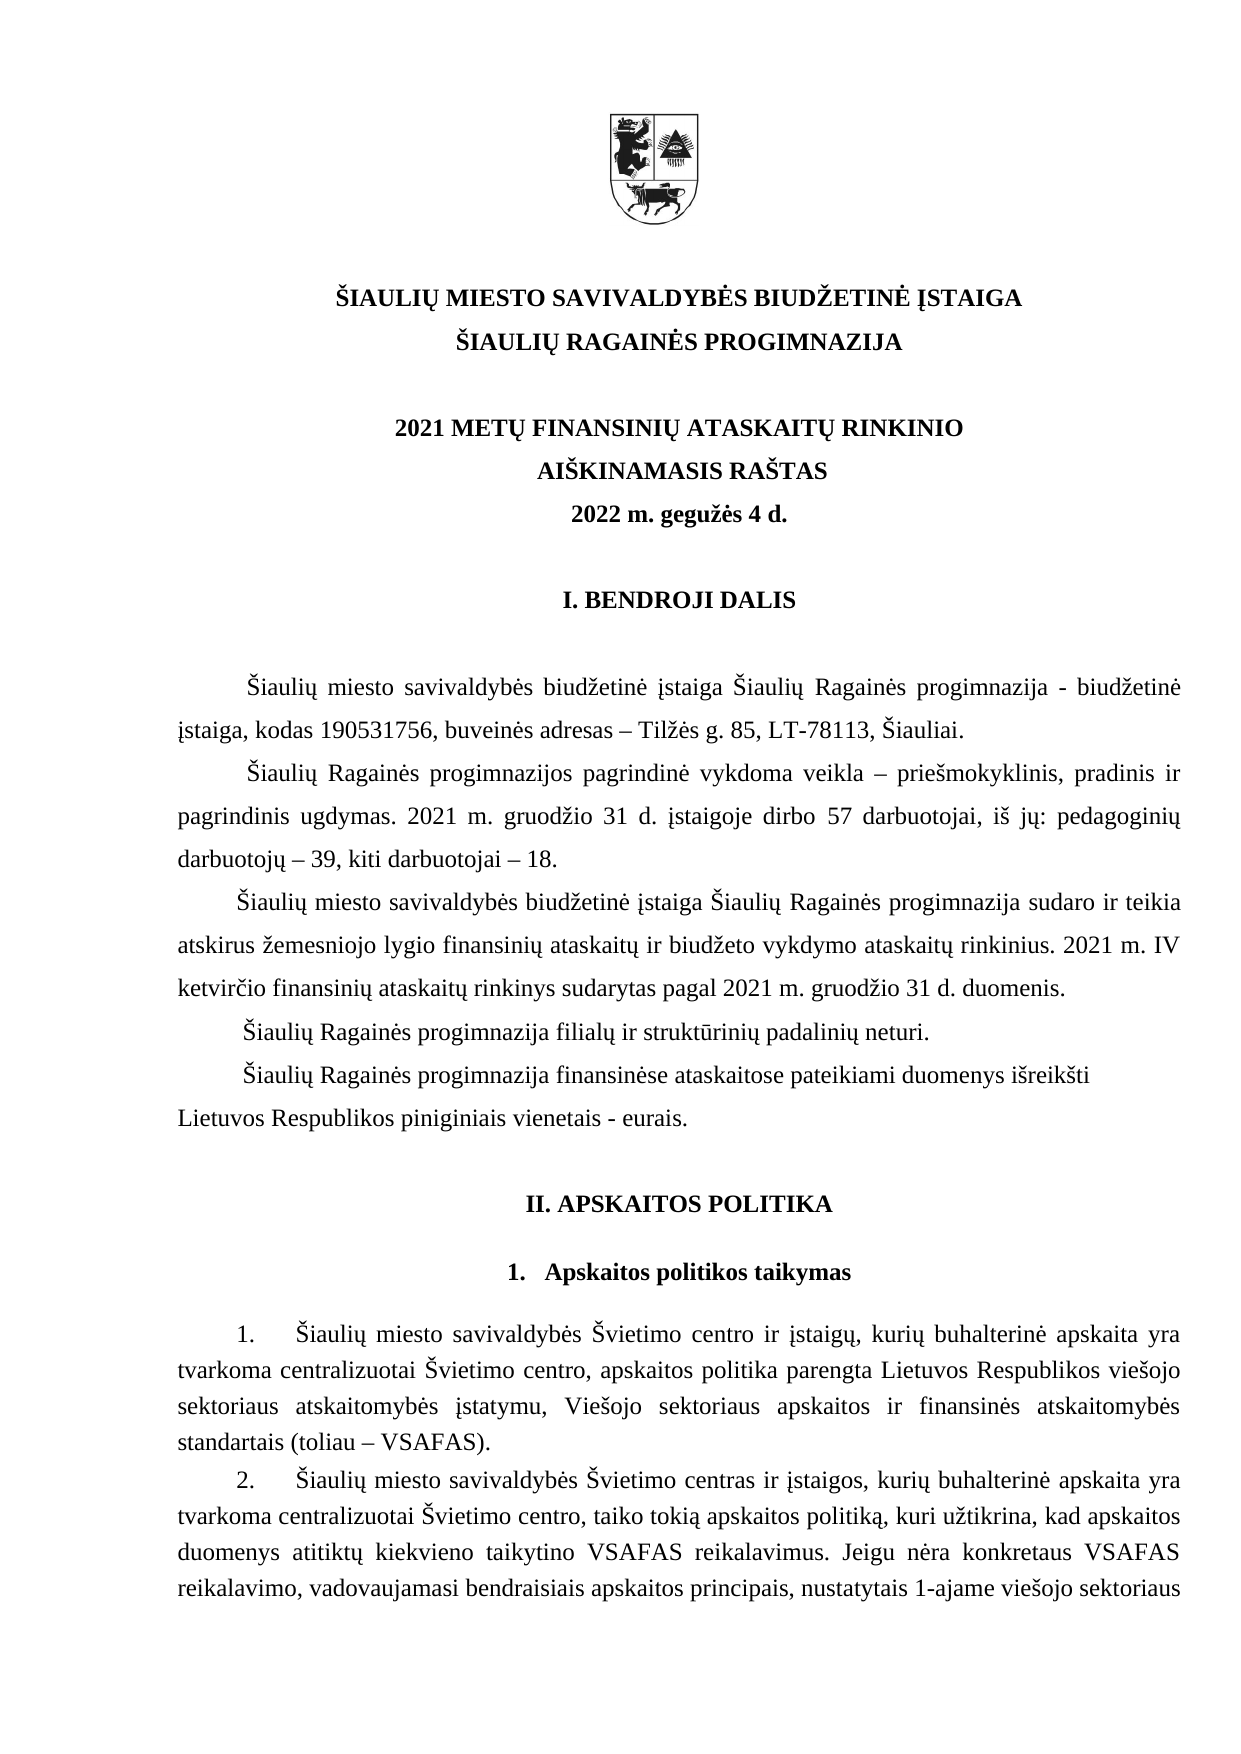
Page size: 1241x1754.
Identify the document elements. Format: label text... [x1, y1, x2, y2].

picture [608, 112, 700, 226]
text Šiaulių miesto savivaldybės biudžetinė įstaiga Šiaulių Ragainės progimnazija - biudžetinė įstaiga, kodas 190531756, buveinės adresas – Tilžės g. 85, LT-78113, Šiauliai. [177, 672, 1181, 743]
text Šiaulių finansinėse ataskaitose pateikiami duomenys išreikšti Lietuvos Respublikos piniginiais vienetais - eurais. [177, 1060, 1181, 1132]
text I. BENDROJI DALIS [177, 585, 1181, 614]
text Šiaulių miesto savivaldybės biudžetinė įstaiga Šiaulių sudaro ir teikia atskirus žemesniojo lygio finansinių ataskaitų ir biudžeto vykdymo ataskaitų rinkinius. 2021 m. IV ketvirčio finansinių ataskaitų rinkinys sudarytas pagal 2021 m. gruodžio 31 d. duomenis. [177, 887, 1181, 1002]
subtitle Apskaitos politikos taikymas [177, 1257, 1181, 1286]
subtitle ŠIAULIŲ MIESTO SAVIVALDYBĖS BIUDŽETINĖ ĮSTAIGA [177, 283, 1181, 312]
subtitle ŠIAULIŲ RAGAINĖS PROGIMNAZIJA [177, 327, 1181, 355]
list Šiaulių miesto savivaldybės Švietimo centro ir įstaigų, kurių buhalterinė apskaita yra tvarkoma centralizuotai Švietimo centro, apskaitos politika parengta Lietuvos Respublikos viešojo sektoriaus atskaitomybės įstatymu, Viešojo sektoriaus apskaitos ir finansinės atskaitomybės standartais (toliau – VSAFAS). [177, 1319, 1181, 1456]
text Šiaulių filialų ir struktūrinių padalinių neturi. [177, 1017, 1181, 1045]
title AIŠKINAMASIS RAŠTAS [177, 456, 1181, 485]
title 2022 m. gegužės 4 d. [177, 499, 1181, 528]
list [177, 1465, 1181, 1602]
text Šiaulių Ragainės progimnazijos pagrindinė vykdoma veikla – priešmokyklinis, pradinis ir pagrindinis ugdymas. 2021 m. gruodžio 31 d. įstaigoje dirbo 57 darbuotojai, iš jų: pedagoginių darbuotojų – 39, kiti darbuotojai – 18. [177, 758, 1181, 873]
text II. APSKAITOS POLITIKA [177, 1189, 1181, 1218]
title 2021 METŲ FINANSINIŲ ATASKAITŲ RINKINIO [177, 413, 1181, 442]
